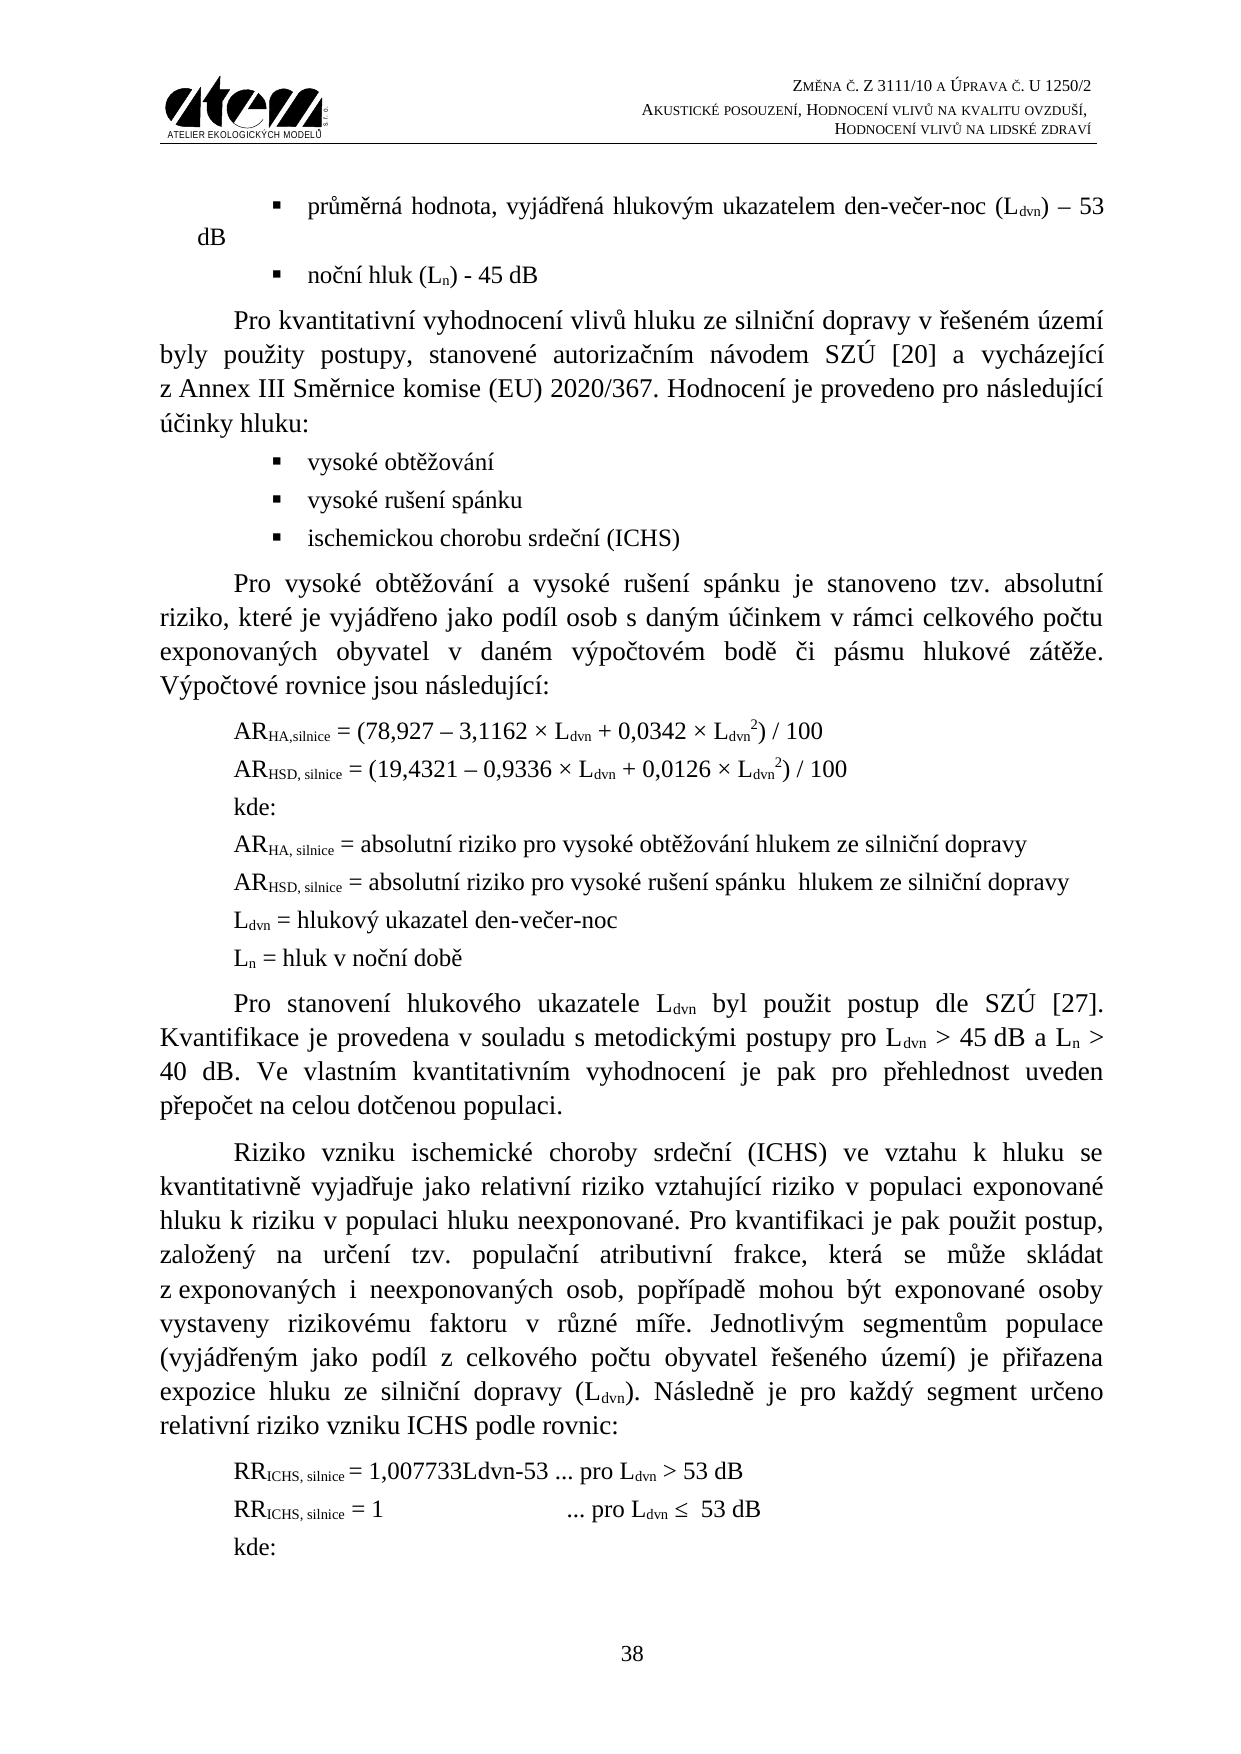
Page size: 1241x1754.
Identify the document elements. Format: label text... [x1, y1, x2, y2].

text Riziko vzniku ischemické choroby srdeční (ICHS) ve vztahu k hluku se kvantitativně vyjadřuje jako relativní riziko vztahující riziko v populaci exponované hluku k riziku v populaci hluku neexponované. Pro kvantifikaci je pak použit postup, založený na určení tzv. populační atributivní frakce, která se může skládat z exponovaných i neexponovaných osob, popřípadě mohou být exponované osoby vystaveny rizikovému faktoru v různé míře. Jednotlivým segmentům populace (vyjádřeným jako podíl z celkového počtu obyvatel řešeného území) je přiřazena expozice hluku ze silniční dopravy (Ldvn). Následně je pro každý segment určeno relativní riziko vzniku ICHS podle rovnic: [159, 1136, 1104, 1441]
list noční hluk (Ln) - 45 dB [197, 260, 1104, 289]
text Ln = hluk v noční době [159, 943, 1104, 972]
list průměrná hodnota, vyjádřená hlukovým ukazatelem den-večer-noc (Ldvn) – 53 dB [197, 191, 1104, 251]
list vysoké obtěžování [197, 447, 1104, 476]
text Pro stanovení hlukového ukazatele Ldvn byl použit postup dle SZÚ [27]. Kvantifikace je provedena v souladu s metodickými postupy pro Ldvn > 45 dB a Ln > 40 dB. Ve vlastním kvantitativním vyhodnocení je pak pro přehlednost uveden přepočet na celou dotčenou populaci. [159, 987, 1104, 1121]
text kde: [159, 792, 1104, 820]
text RRICHS, silnice = 1 ... pro Ldvn ≤ 53 dB [159, 1494, 1104, 1523]
text Pro vysoké obtěžování a vysoké rušení spánku je stanoveno tzv. absolutní riziko, které je vyjádřeno jako podíl osob s daným účinkem v rámci celkového počtu exponovaných obyvatel v daném výpočtovém bodě či pásmu hlukové zátěže. Výpočtové rovnice jsou následující: [159, 567, 1104, 700]
text ARHA,silnice = (78,927 – 3,1162 × Ldvn + 0,0342 × Ldvn2) / 100 [159, 716, 1104, 745]
list ischemickou chorobu srdeční (ICHS) [197, 523, 1104, 551]
text ARHSD, silnice = (19,4321 – 0,9336 × Ldvn + 0,0126 × Ldvn2) / 100 [159, 754, 1104, 782]
text ARHSD, silnice = absolutní riziko pro vysoké rušení spánku hlukem ze silniční dopravy [159, 867, 1104, 896]
text ARHA, silnice = absolutní riziko pro vysoké obtěžování hlukem ze silniční dopravy [159, 829, 1104, 858]
text kde: [159, 1532, 1104, 1560]
text Pro kvantitativní vyhodnocení vlivů hluku ze silniční dopravy v řešeném území byly použity postupy, stanovené autorizačním návodem SZÚ [20] a vycházející z Annex III Směrnice komise (EU) 2020/367. Hodnocení je provedeno pro následující účinky hluku: [159, 304, 1104, 438]
text RRICHS, silnice = 1,007733Ldvn-53 ... pro Ldvn > 53 dB [159, 1456, 1104, 1485]
text Ldvn = hlukový ukazatel den-večer-noc [159, 905, 1104, 934]
list vysoké rušení spánku [197, 485, 1104, 514]
